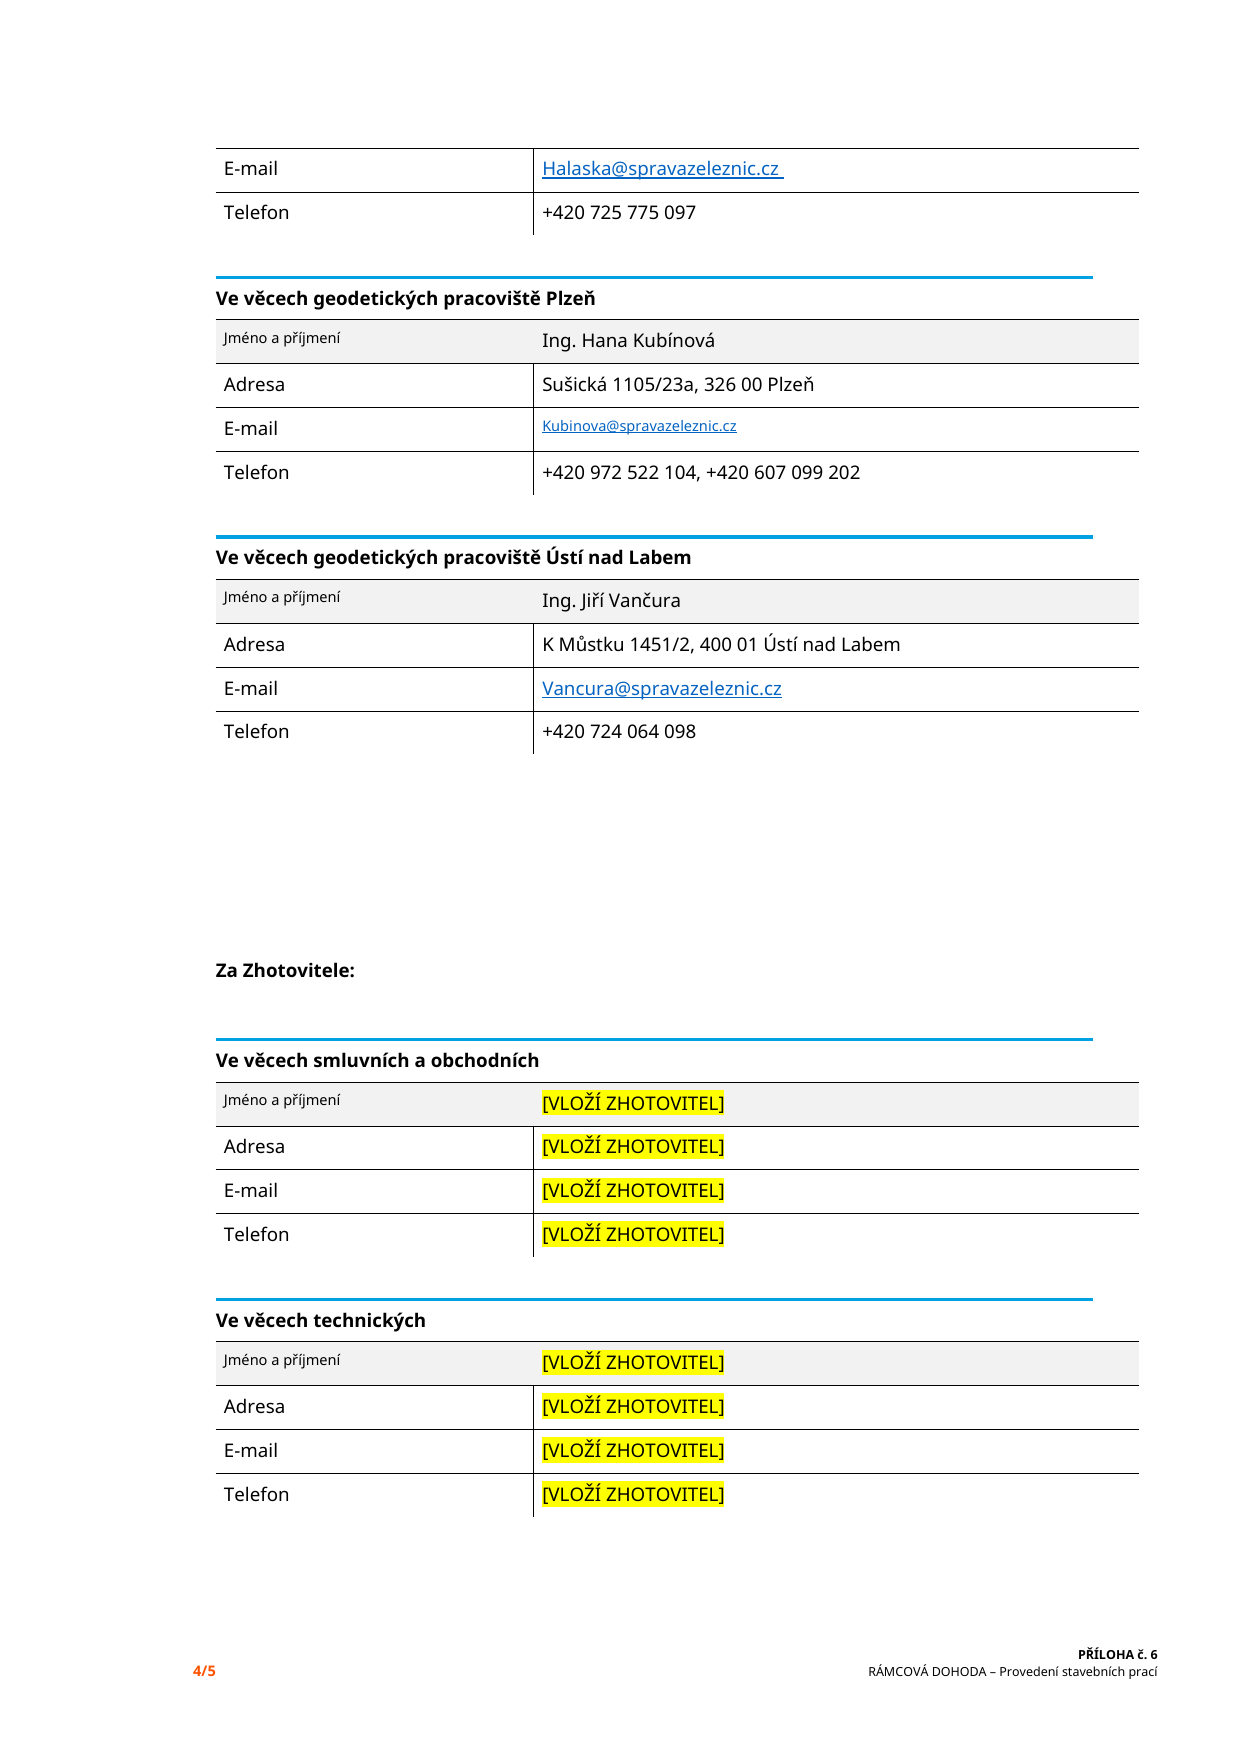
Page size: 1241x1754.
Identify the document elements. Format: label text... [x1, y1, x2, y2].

table_cell +420 972 522 104, +420 607 099 202 [534, 452, 1139, 495]
table_cell Telefon [216, 1214, 533, 1257]
table_header Jméno a příjmení [216, 580, 534, 623]
table_cell [VLOŽÍ ZHOTOVITEL] [534, 1214, 1139, 1257]
table_cell Telefon [216, 452, 533, 495]
table_cell Adresa [216, 364, 533, 407]
table_cell Vancura@spravazeleznic.cz [534, 668, 1139, 711]
text Ve věcech geodetických pracoviště Ústí nad Labem [216, 539, 1093, 570]
table_cell Kubinova@spravazeleznic.cz [534, 408, 1139, 451]
table_cell [VLOŽÍ ZHOTOVITEL] [534, 1474, 1139, 1517]
table_cell Sušická 1105/23a, 326 00 Plzeň [534, 364, 1139, 407]
table_cell E-mail [216, 149, 533, 191]
table_cell Halaska@spravazeleznic.cz [534, 149, 1139, 191]
table_cell K Můstku 1451/2, 400 01 Ústí nad Labem [534, 624, 1139, 667]
table_cell Adresa [216, 1386, 533, 1429]
table_cell Telefon [216, 1474, 533, 1517]
table_cell E-mail [216, 408, 533, 451]
text Ve věcech smluvních a obchodních [216, 1041, 1093, 1073]
table_header Jméno a příjmení [216, 320, 534, 363]
table_cell E-mail [216, 668, 533, 711]
text Ve věcech geodetických pracoviště Plzeň [216, 279, 1093, 311]
table_header Jméno a příjmení [216, 1342, 534, 1385]
table_cell [VLOŽÍ ZHOTOVITEL] [534, 1127, 1139, 1169]
table_cell [VLOŽÍ ZHOTOVITEL] [534, 1170, 1139, 1213]
table_cell Telefon [216, 712, 533, 754]
table_header [VLOŽÍ ZHOTOVITEL] [534, 1342, 1139, 1385]
text Za Zhotovitele: [216, 957, 1093, 982]
table_header Jméno a příjmení [216, 1083, 534, 1126]
table_cell +420 724 064 098 [534, 712, 1139, 754]
table_cell E-mail [216, 1170, 533, 1213]
table_cell E-mail [216, 1430, 533, 1473]
table_cell Telefon [216, 193, 533, 235]
table_cell [VLOŽÍ ZHOTOVITEL] [534, 1386, 1139, 1429]
table_cell Adresa [216, 1127, 533, 1169]
table_cell [VLOŽÍ ZHOTOVITEL] [534, 1430, 1139, 1473]
table_header Ing. Jiří Vančura [534, 580, 1139, 623]
table_cell +420 725 775 097 [534, 193, 1139, 235]
text Ve věcech technických [216, 1301, 1093, 1332]
table_header Ing. Hana Kubínová [534, 320, 1139, 363]
table_cell Adresa [216, 624, 533, 667]
table_header [VLOŽÍ ZHOTOVITEL] [534, 1083, 1139, 1126]
